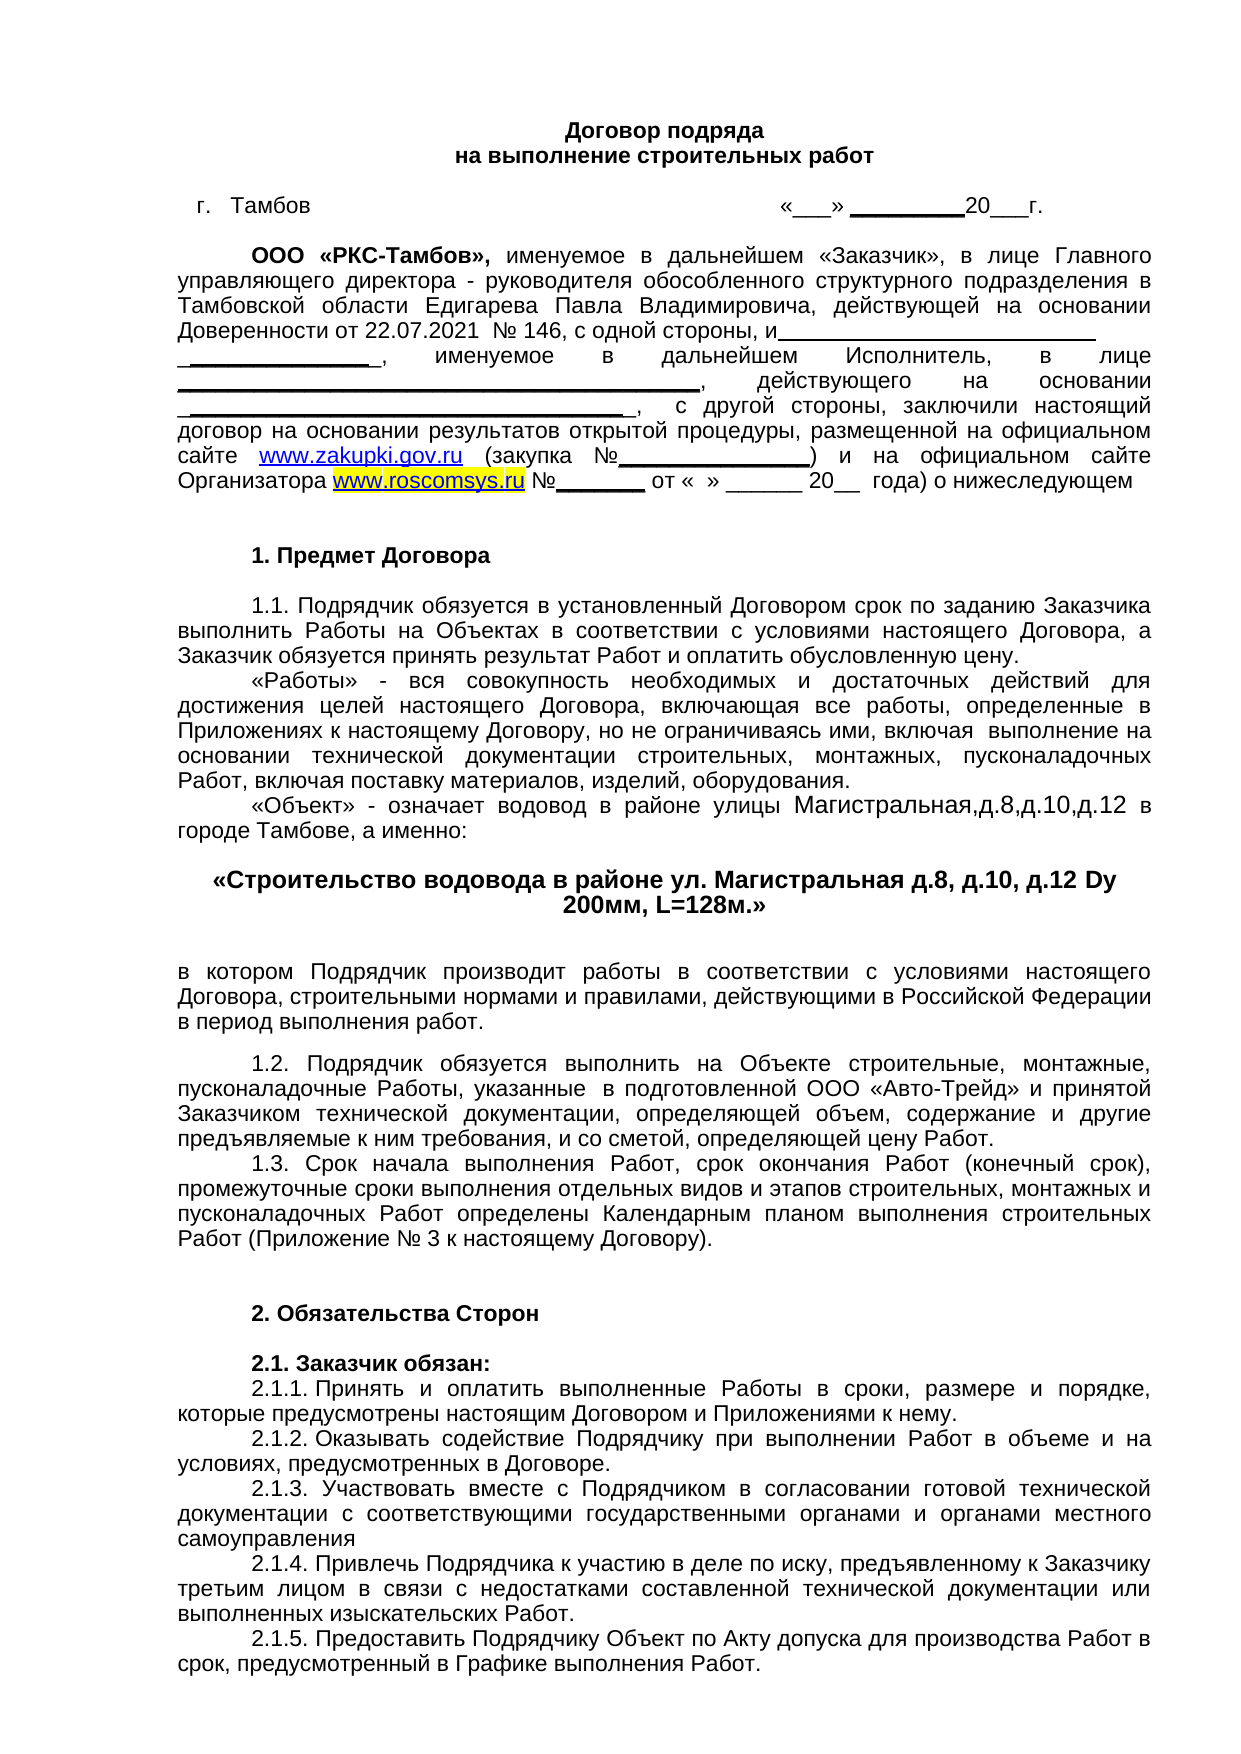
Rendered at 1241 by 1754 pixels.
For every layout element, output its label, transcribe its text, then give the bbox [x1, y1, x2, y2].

text 2.1.1. Принять и оплатить выполненные Работы в сроки, размере и порядке, которые предусмотрены настоящим Договором и Приложениями к нему. [177, 1376, 1152, 1426]
text 2.1.2. Оказывать содействие Подрядчику при выполнении Работ в объеме и на условиях, предусмотренных в Договоре. [177, 1426, 1152, 1476]
text «Строительство водовода в районе ул. Магистральная д.8, д.10, д.12 Dу 200мм, L=128м.» [177, 868, 1152, 918]
text ________________, именуемое в дальнейшем Исполнитель, в лице _________________________________________, действующего на основании ____________________________________, с другой стороны, заключили настоящий договор на основании результатов открытой процедуры, размещенной на официальном сайте www.zakupki.gov.ru (закупка №_______________) и на официальном сайте Организатора www.roscomsys.ru №_______ от « » ______ 20__ года) о нижеследующем [177, 343, 1152, 493]
text на выполнение строительных работ [177, 143, 1152, 168]
text Договор подряда [177, 118, 1152, 143]
text «Работы» - вся совокупность необходимых и достаточных действий для достижения целей настоящего Договора, включающая все работы, определенные в Приложениях к настоящему Договору, но не ограничиваясь ими, включая выполнение на основании технической документации строительных, монтажных, пусконаладочных Работ, включая поставку материалов, изделий, оборудования. [177, 668, 1152, 793]
text 2.1.5. Предоставить Подрядчику Объект по Акту допуска для производства Работ в срок, предусмотренный в Графике выполнения Работ. [177, 1626, 1152, 1676]
text 2.1.3. Участвовать вместе с Подрядчиком в согласовании готовой технической документации с соответствующими государственными органами и органами местного самоуправления [177, 1476, 1152, 1551]
text 1. Предмет Договора [177, 543, 1152, 568]
text 2.1.4. Привлечь Подрядчика к участию в деле по иску, предъявленному к Заказчику третьим лицом в связи с недостатками составленной технической документации или выполненных изыскательских Работ. [177, 1551, 1152, 1626]
text в котором Подрядчик производит работы в соответствии с условиями настоящего Договора, строительными нормами и правилами, действующими в Российской Федерации в период выполнения работ. [177, 960, 1152, 1035]
text 1.1. Подрядчик обязуется в установленный Договором срок по заданию Заказчика выполнить Работы на Объектах в соответствии с условиями настоящего Договора, а Заказчик обязуется принять результат Работ и оплатить обусловленную цену. [177, 593, 1152, 668]
text ООО «РКС-Тамбов», именуемое в дальнейшем «Заказчик», в лице Главного управляющего директора - руководителя обособленного структурного подразделения в Тамбовской области Едигарева Павла Владимировича, действующей на основании Доверенности от 22.07.2021 № 146, с одной стороны, и 8 [177, 243, 1152, 343]
text г. Тамбов «___» _________20___г. [177, 193, 1152, 218]
text 2. Обязательства Сторон [177, 1301, 1152, 1326]
text «Объект» - означает водовод в районе улицы Магистральная,д.8,д.10,д.12 в городе Тамбове, а именно: [177, 793, 1152, 843]
text 1.2. Подрядчик обязуется выполнить на Объекте строительные, монтажные, пусконаладочные Работы, указанные в подготовленной ООО «Авто-Трейд» и принятой Заказчиком технической документации, определяющей объем, содержание и другие предъявляемые к ним требования, и со сметой, определяющей цену Работ. [177, 1051, 1152, 1151]
text 1.3. Срок начала выполнения Работ, срок окончания Работ (конечный срок), промежуточные сроки выполнения отдельных видов и этапов строительных, монтажных и пусконаладочных Работ определены Календарным планом выполнения строительных Работ (Приложение № 3 к настоящему Договору). [177, 1151, 1152, 1251]
text 2.1. Заказчик обязан: [177, 1351, 1152, 1376]
